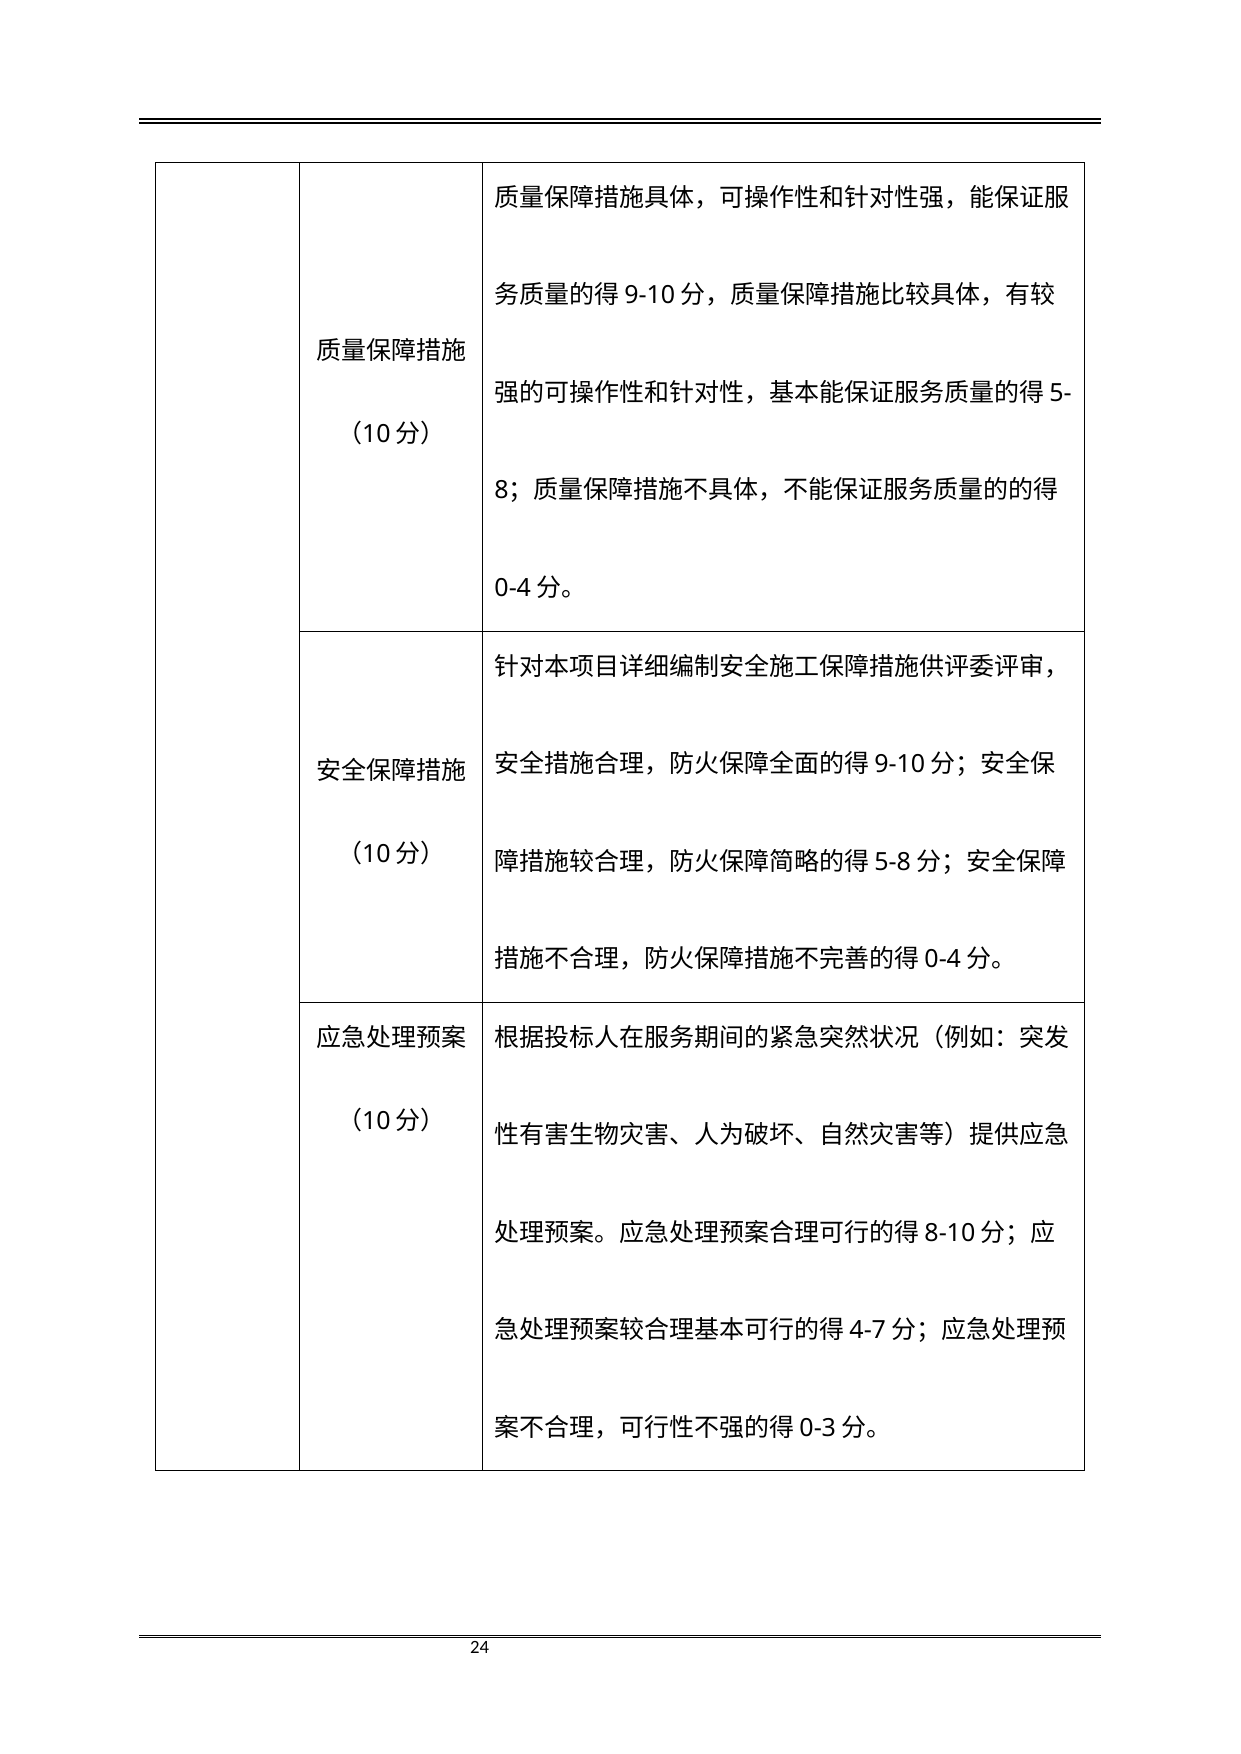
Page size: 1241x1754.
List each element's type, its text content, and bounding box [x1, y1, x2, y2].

table_cell 针对本项目详细编制安全施工保障措施供评委评审，安全措施合理，防火保障全面的得9-10分；安全保障措施较合理，防火保障简略的得5-8分；安全保障措施不合理，防火保障措施不完善的得0-4分。 [483, 632, 1084, 1002]
table_cell 质量保障措施 （10分） [300, 163, 482, 631]
table_cell 安全保障措施 （10分） [300, 632, 482, 1002]
table_cell 应急处理预案 （10分） [300, 1003, 482, 1470]
table_cell 质量保障措施具体，可操作性和针对性强，能保证服务质量的得9-10分，质量保障措施比较具体，有较强的可操作性和针对性，基本能保证服务质量的得5-8；质量保障措施不具体，不能保证服务质量的的得0-4分。 [483, 163, 1084, 631]
table_cell 根据投标人在服务期间的紧急突然状况（例如：突发性有害生物灾害、人为破坏、自然灾害等）提供应急处理预案。应急处理预案合理可行的得8-10分；应急处理预案较合理基本可行的得4-7分；应急处理预案不合理，可行性不强的得0-3分。 [483, 1003, 1084, 1470]
